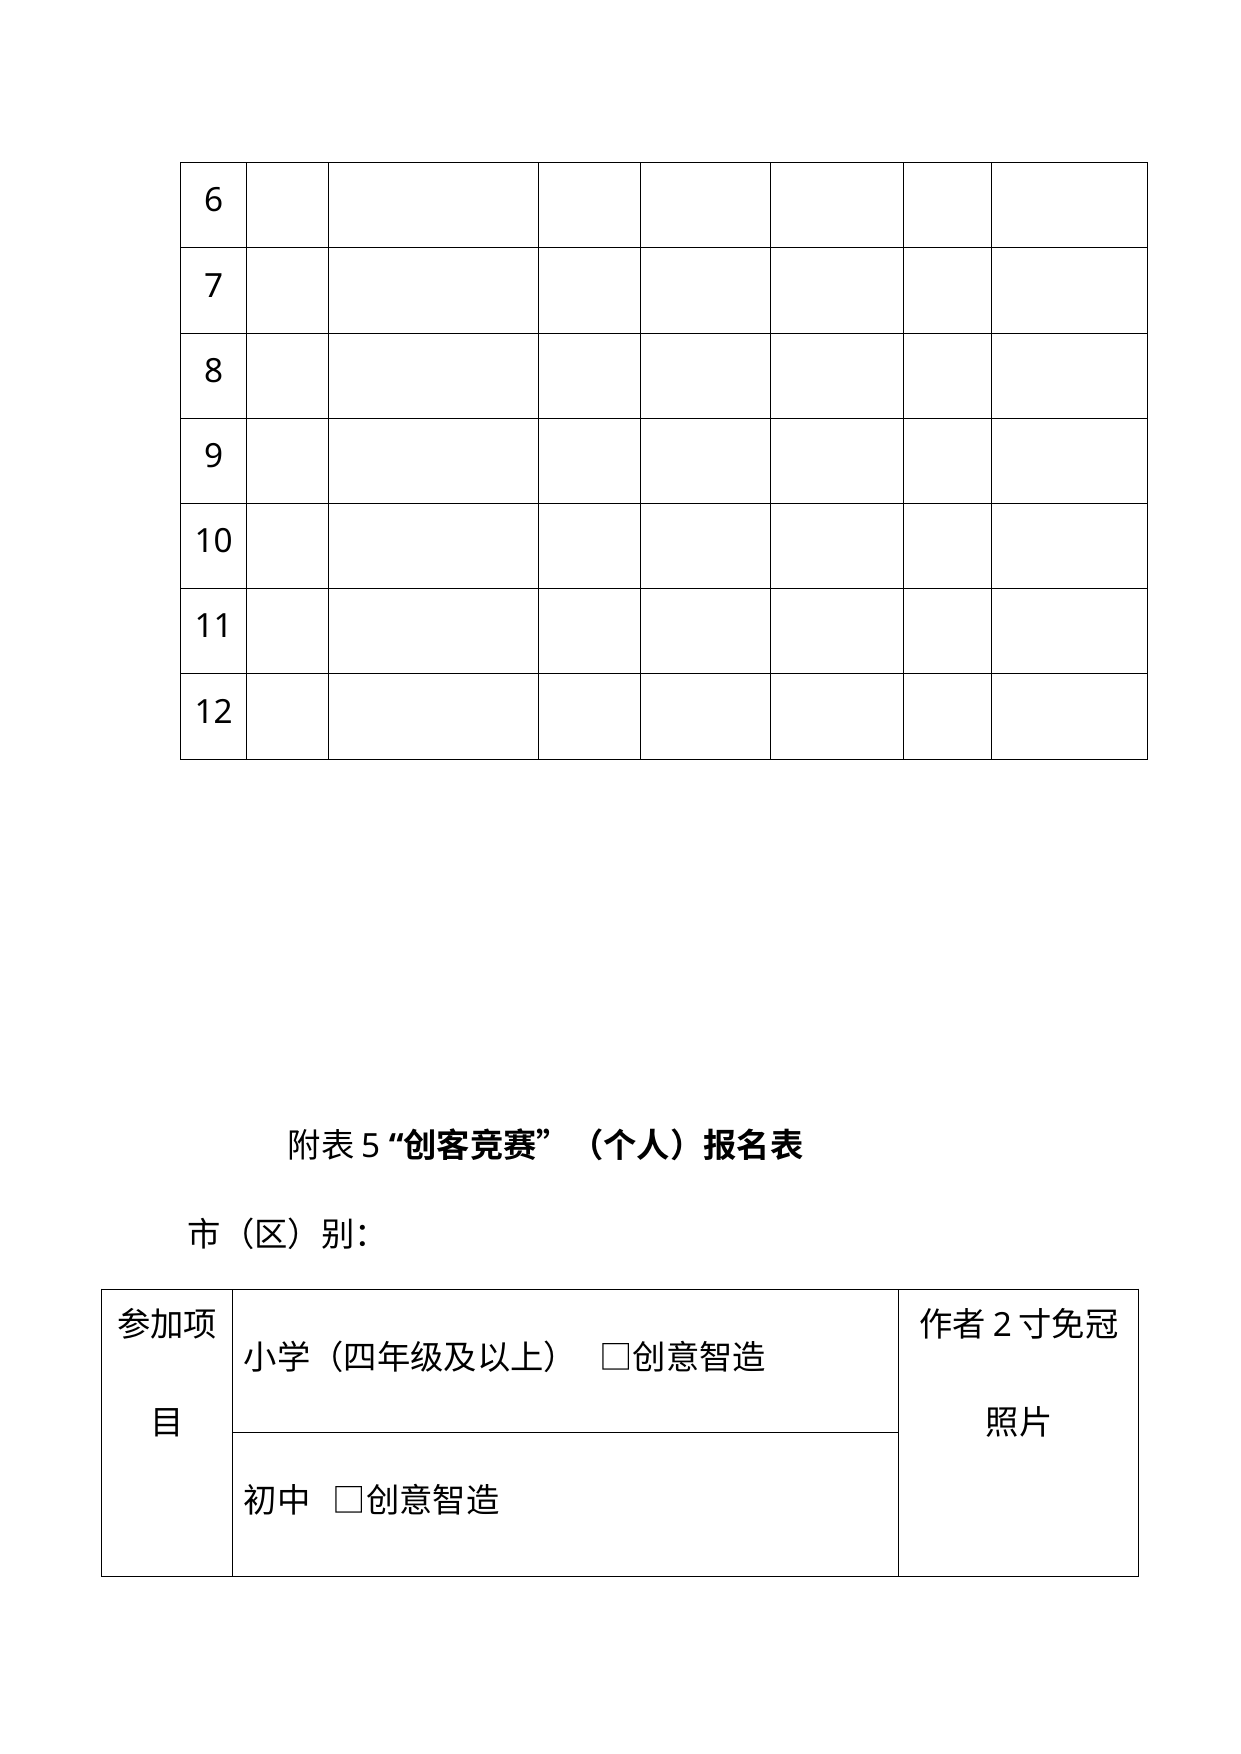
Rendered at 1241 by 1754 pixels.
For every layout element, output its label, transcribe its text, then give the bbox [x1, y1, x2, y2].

table_cell [329, 504, 538, 588]
table_cell [771, 504, 903, 588]
table_cell [771, 163, 903, 247]
table_cell [904, 504, 991, 588]
table_cell [247, 419, 328, 503]
table_cell [641, 504, 770, 588]
table_cell [247, 163, 328, 247]
table_cell [992, 334, 1147, 418]
table_cell [329, 163, 538, 247]
table_cell [771, 419, 903, 503]
table_cell [539, 248, 640, 332]
table_cell [641, 674, 770, 758]
table_cell [904, 248, 991, 332]
table_cell [904, 334, 991, 418]
table_cell [771, 674, 903, 758]
table_cell [539, 589, 640, 673]
table_cell [247, 504, 328, 588]
table_cell [539, 163, 640, 247]
table_cell [992, 674, 1147, 758]
table_cell [539, 334, 640, 418]
table_cell [539, 674, 640, 758]
table_cell [992, 504, 1147, 588]
table_cell [247, 589, 328, 673]
table_cell [641, 589, 770, 673]
table_cell [904, 674, 991, 758]
table_header 作者2寸免冠照片 [899, 1290, 1138, 1576]
table_cell [771, 334, 903, 418]
table_cell [247, 674, 328, 758]
table_cell [329, 419, 538, 503]
table_cell [992, 419, 1147, 503]
table_cell 12 [181, 674, 246, 758]
table_cell [771, 589, 903, 673]
table_cell [771, 248, 903, 332]
table_cell [247, 248, 328, 332]
table_cell 10 [181, 504, 246, 588]
table_cell [329, 674, 538, 758]
table_cell 8 [181, 334, 246, 418]
table_cell [539, 504, 640, 588]
table_cell [641, 419, 770, 503]
table_header 小学（四年级及以上） □创意智造 [233, 1290, 898, 1432]
table_header 参加项目 [102, 1290, 232, 1576]
table_cell 6 [181, 163, 246, 247]
text 市（区）别： [187, 1199, 1053, 1264]
table_cell [641, 248, 770, 332]
table_cell [641, 163, 770, 247]
table_cell [539, 419, 640, 503]
table_cell [904, 589, 991, 673]
table_cell 9 [181, 419, 246, 503]
table_cell [904, 163, 991, 247]
table_cell 11 [181, 589, 246, 673]
table_cell [992, 589, 1147, 673]
table_cell [992, 163, 1147, 247]
table_cell [247, 334, 328, 418]
table_cell 7 [181, 248, 246, 332]
text 附表5 “创客竞赛”（个人）报名表 [187, 1110, 1053, 1175]
table_cell [329, 334, 538, 418]
table_cell 初中 □创意智造 [233, 1433, 898, 1576]
table_cell [329, 589, 538, 673]
table_cell [329, 248, 538, 332]
table_cell [992, 248, 1147, 332]
table_cell [904, 419, 991, 503]
table_cell [641, 334, 770, 418]
